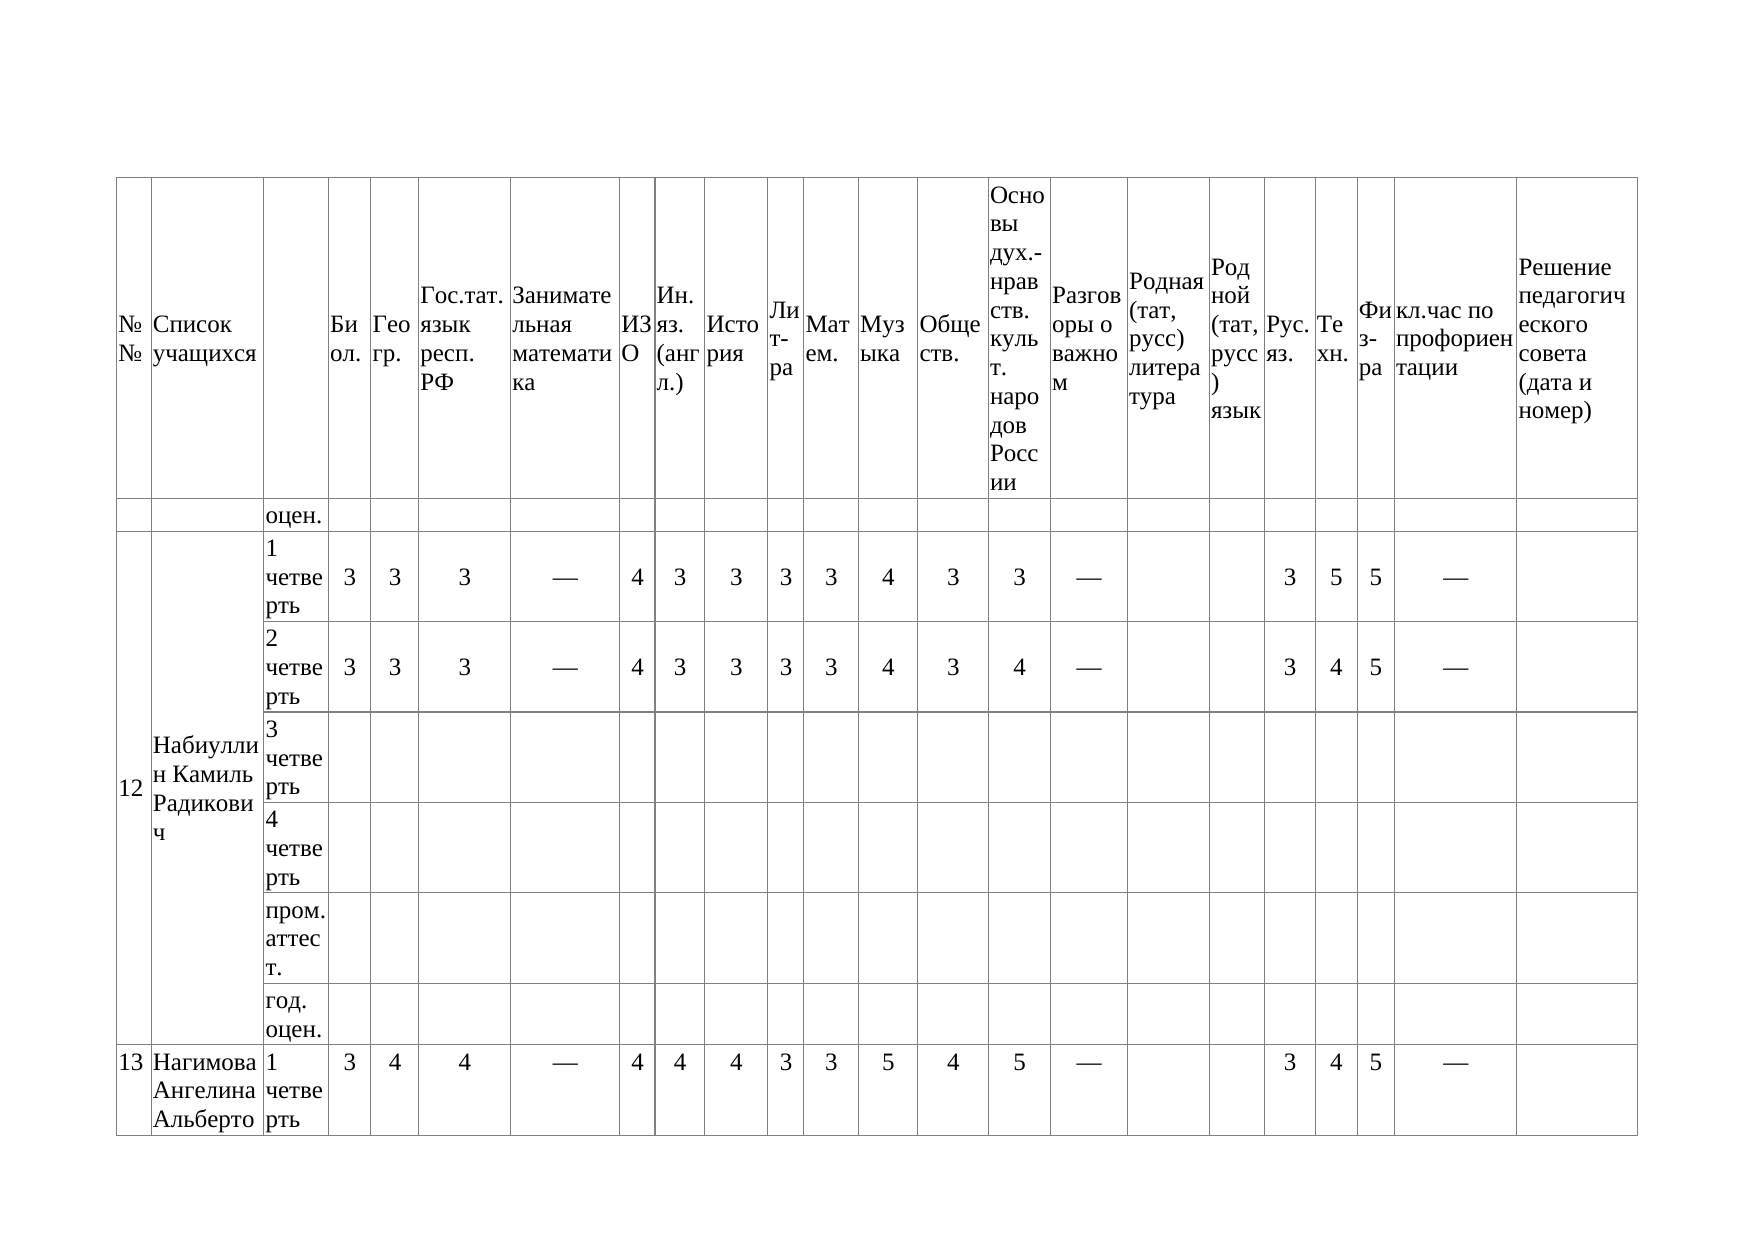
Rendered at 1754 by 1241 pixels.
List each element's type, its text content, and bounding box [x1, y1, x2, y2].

table_cell [1316, 803, 1357, 892]
table_cell [1517, 713, 1637, 802]
table_cell [1051, 984, 1127, 1044]
table_cell Нагимова Ангелина Альбертовна [152, 1045, 263, 1135]
table_cell 3 [371, 532, 418, 621]
table_header Матем. [804, 178, 858, 498]
table_cell год. оцен. [264, 499, 328, 531]
table_header Основы дух.-нравств. культ. народов России [989, 178, 1050, 498]
table_header [264, 178, 328, 498]
table_cell [511, 713, 619, 802]
table_cell [1358, 713, 1394, 802]
table_cell [371, 499, 418, 531]
table_cell [1210, 713, 1264, 802]
table_cell [859, 893, 917, 983]
table_cell [768, 499, 803, 531]
table_header Геогр. [371, 178, 418, 498]
table_cell [804, 499, 858, 531]
table_cell [1395, 499, 1516, 531]
table_cell [1358, 803, 1394, 892]
table_cell [1358, 893, 1394, 983]
table_cell 12 [117, 532, 151, 1044]
table_cell 3 [419, 622, 510, 711]
table_cell 3 [918, 532, 988, 621]
table_cell [804, 803, 858, 892]
table_cell [1395, 803, 1516, 892]
table_cell [1265, 713, 1315, 802]
table_cell 4 [1316, 1045, 1357, 1135]
table_cell [1517, 622, 1637, 711]
table_header Родной (тат, русс) язык [1210, 178, 1264, 498]
table_cell [329, 803, 370, 892]
table_cell [1210, 1045, 1264, 1135]
table_cell 5 [1358, 532, 1394, 621]
table_cell 3 [768, 532, 803, 621]
table_cell [918, 984, 988, 1044]
table_cell [511, 893, 619, 983]
table_header Рус.яз. [1265, 178, 1315, 498]
table_cell [705, 803, 767, 892]
table_cell 4 [656, 1045, 704, 1135]
table_cell [371, 713, 418, 802]
table_cell 3 [371, 622, 418, 711]
table_cell 4 [1316, 622, 1357, 711]
table_cell [1265, 984, 1315, 1044]
table_cell [620, 803, 654, 892]
table_cell — [1051, 622, 1127, 711]
table_cell [1051, 803, 1127, 892]
table_cell [656, 893, 704, 983]
table_cell 5 [1358, 1045, 1394, 1135]
table_cell [1128, 1045, 1209, 1135]
table_cell [1051, 893, 1127, 983]
table_cell [859, 713, 917, 802]
table_cell 4 [620, 622, 654, 711]
table_cell 4 [371, 1045, 418, 1135]
table_cell [1265, 893, 1315, 983]
table_cell [918, 803, 988, 892]
table_cell 3 [419, 532, 510, 621]
table_cell [1358, 984, 1394, 1044]
table_cell [1128, 713, 1209, 802]
table_cell 3 [656, 532, 704, 621]
table_cell [1210, 893, 1264, 983]
table_cell пром. аттест. [264, 893, 328, 983]
table_cell год. оцен. [264, 984, 328, 1044]
table_cell [1128, 622, 1209, 711]
table_cell — [1051, 532, 1127, 621]
table_cell [705, 713, 767, 802]
table_cell [859, 499, 917, 531]
table_cell [768, 893, 803, 983]
table_cell — [511, 622, 619, 711]
table_cell [1316, 984, 1357, 1044]
table_cell [656, 984, 704, 1044]
table_cell [768, 984, 803, 1044]
table_cell [1395, 984, 1516, 1044]
table_cell [1051, 713, 1127, 802]
table_cell [511, 803, 619, 892]
table_cell 4 [859, 622, 917, 711]
table_header Обществ. [918, 178, 988, 498]
table_cell [804, 893, 858, 983]
table_cell — [1395, 1045, 1516, 1135]
table_cell [989, 499, 1050, 531]
table_cell [1265, 803, 1315, 892]
table_cell [1210, 499, 1264, 531]
table_cell [918, 499, 988, 531]
table_cell 3 [1265, 532, 1315, 621]
table_cell [329, 499, 370, 531]
table_header Лит-ра [768, 178, 803, 498]
table_cell [1128, 532, 1209, 621]
table_cell 5 [1358, 622, 1394, 711]
table_cell 3 [768, 622, 803, 711]
table_cell [1265, 499, 1315, 531]
table_header Список учащихся [152, 178, 263, 498]
table_header Родная (тат, русс) литература [1128, 178, 1209, 498]
table_cell [1210, 622, 1264, 711]
table_cell 1 четверть [264, 1045, 328, 1135]
table_cell 3 [768, 1045, 803, 1135]
table_cell [329, 893, 370, 983]
table_cell [1358, 499, 1394, 531]
table_cell [1210, 803, 1264, 892]
table_cell [419, 713, 510, 802]
table_cell 3 [705, 622, 767, 711]
table_cell [768, 803, 803, 892]
table_cell [1395, 713, 1516, 802]
table_cell Набиуллин Камиль Радикович [152, 532, 263, 1044]
table_cell 3 [989, 532, 1050, 621]
table_cell 5 [859, 1045, 917, 1135]
table_cell [1316, 713, 1357, 802]
table_cell [705, 499, 767, 531]
table_cell [419, 499, 510, 531]
table_cell 4 [620, 532, 654, 621]
table_cell [989, 984, 1050, 1044]
table_header №№ [117, 178, 151, 498]
table_cell 4 [620, 1045, 654, 1135]
table_cell 3 [918, 622, 988, 711]
table_cell [1210, 984, 1264, 1044]
table_header Разговоры о важном [1051, 178, 1127, 498]
table_header Гос.тат.язык респ. РФ [419, 178, 510, 498]
table_cell 5 [989, 1045, 1050, 1135]
table_cell [1051, 499, 1127, 531]
table_cell 4 [918, 1045, 988, 1135]
table_cell [620, 984, 654, 1044]
table_cell [511, 499, 619, 531]
table_cell 3 [705, 532, 767, 621]
table_cell — [1395, 622, 1516, 711]
table_cell [620, 713, 654, 802]
table_cell [705, 984, 767, 1044]
table_cell 4 [859, 532, 917, 621]
table_header Музыка [859, 178, 917, 498]
table_cell [419, 893, 510, 983]
table_header ИЗО [620, 178, 654, 498]
table_cell [859, 984, 917, 1044]
table_cell 3 [329, 1045, 370, 1135]
table_cell 4 [419, 1045, 510, 1135]
table_cell [1517, 984, 1637, 1044]
table_cell — [1051, 1045, 1127, 1135]
table_header Решение педагогического совета (дата и номер) [1517, 178, 1637, 498]
table_cell 3 [804, 622, 858, 711]
table_cell 3 [804, 532, 858, 621]
table_cell [656, 499, 704, 531]
table_cell [1316, 893, 1357, 983]
table_cell [329, 984, 370, 1044]
table_cell [918, 893, 988, 983]
table_cell [329, 713, 370, 802]
table_header Занимательная математика [511, 178, 619, 498]
table_cell [1128, 893, 1209, 983]
table_cell [989, 803, 1050, 892]
table_cell 1 четверть [264, 532, 328, 621]
table_cell — [511, 532, 619, 621]
table_cell [918, 713, 988, 802]
table_cell [768, 713, 803, 802]
table_cell [859, 803, 917, 892]
table_cell [371, 893, 418, 983]
table_cell [804, 713, 858, 802]
table_cell [705, 893, 767, 983]
table_cell 3 [656, 622, 704, 711]
table_header История [705, 178, 767, 498]
table_cell 3 [804, 1045, 858, 1135]
table_cell [371, 984, 418, 1044]
table_cell 3 [329, 622, 370, 711]
table_cell — [511, 1045, 619, 1135]
table_cell 13 [117, 1045, 151, 1135]
table_cell [371, 803, 418, 892]
table_cell [1517, 803, 1637, 892]
table_cell 3 [1265, 622, 1315, 711]
table_header Техн. [1316, 178, 1357, 498]
table_cell 2 четверть [264, 622, 328, 711]
table_cell [620, 893, 654, 983]
table_cell [656, 713, 704, 802]
table_cell — [1395, 532, 1516, 621]
table_cell [620, 499, 654, 531]
table_cell 4 [989, 622, 1050, 711]
table_cell [419, 803, 510, 892]
table_cell [1128, 984, 1209, 1044]
table_cell 4 четверть [264, 803, 328, 892]
table_cell [419, 984, 510, 1044]
table_cell [1128, 499, 1209, 531]
table_cell [1395, 893, 1516, 983]
table_cell [989, 713, 1050, 802]
table_cell 3 четверть [264, 713, 328, 802]
table_cell 4 [705, 1045, 767, 1135]
table_cell 3 [1265, 1045, 1315, 1135]
table_cell [1210, 532, 1264, 621]
table_cell [989, 893, 1050, 983]
table_header Физ-ра [1358, 178, 1394, 498]
table_cell [511, 984, 619, 1044]
table_cell [656, 803, 704, 892]
table_header Биол. [329, 178, 370, 498]
table_cell [1517, 1045, 1637, 1135]
table_cell [1517, 893, 1637, 983]
table_header Ин. яз. (англ.) [656, 178, 704, 498]
table_cell 5 [1316, 532, 1357, 621]
table_cell [1316, 499, 1357, 531]
table_header кл.час по профориентации [1395, 178, 1516, 498]
table_cell [1517, 532, 1637, 621]
table_cell [1517, 499, 1637, 531]
table_cell 3 [329, 532, 370, 621]
table_cell [804, 984, 858, 1044]
table_cell [1128, 803, 1209, 892]
